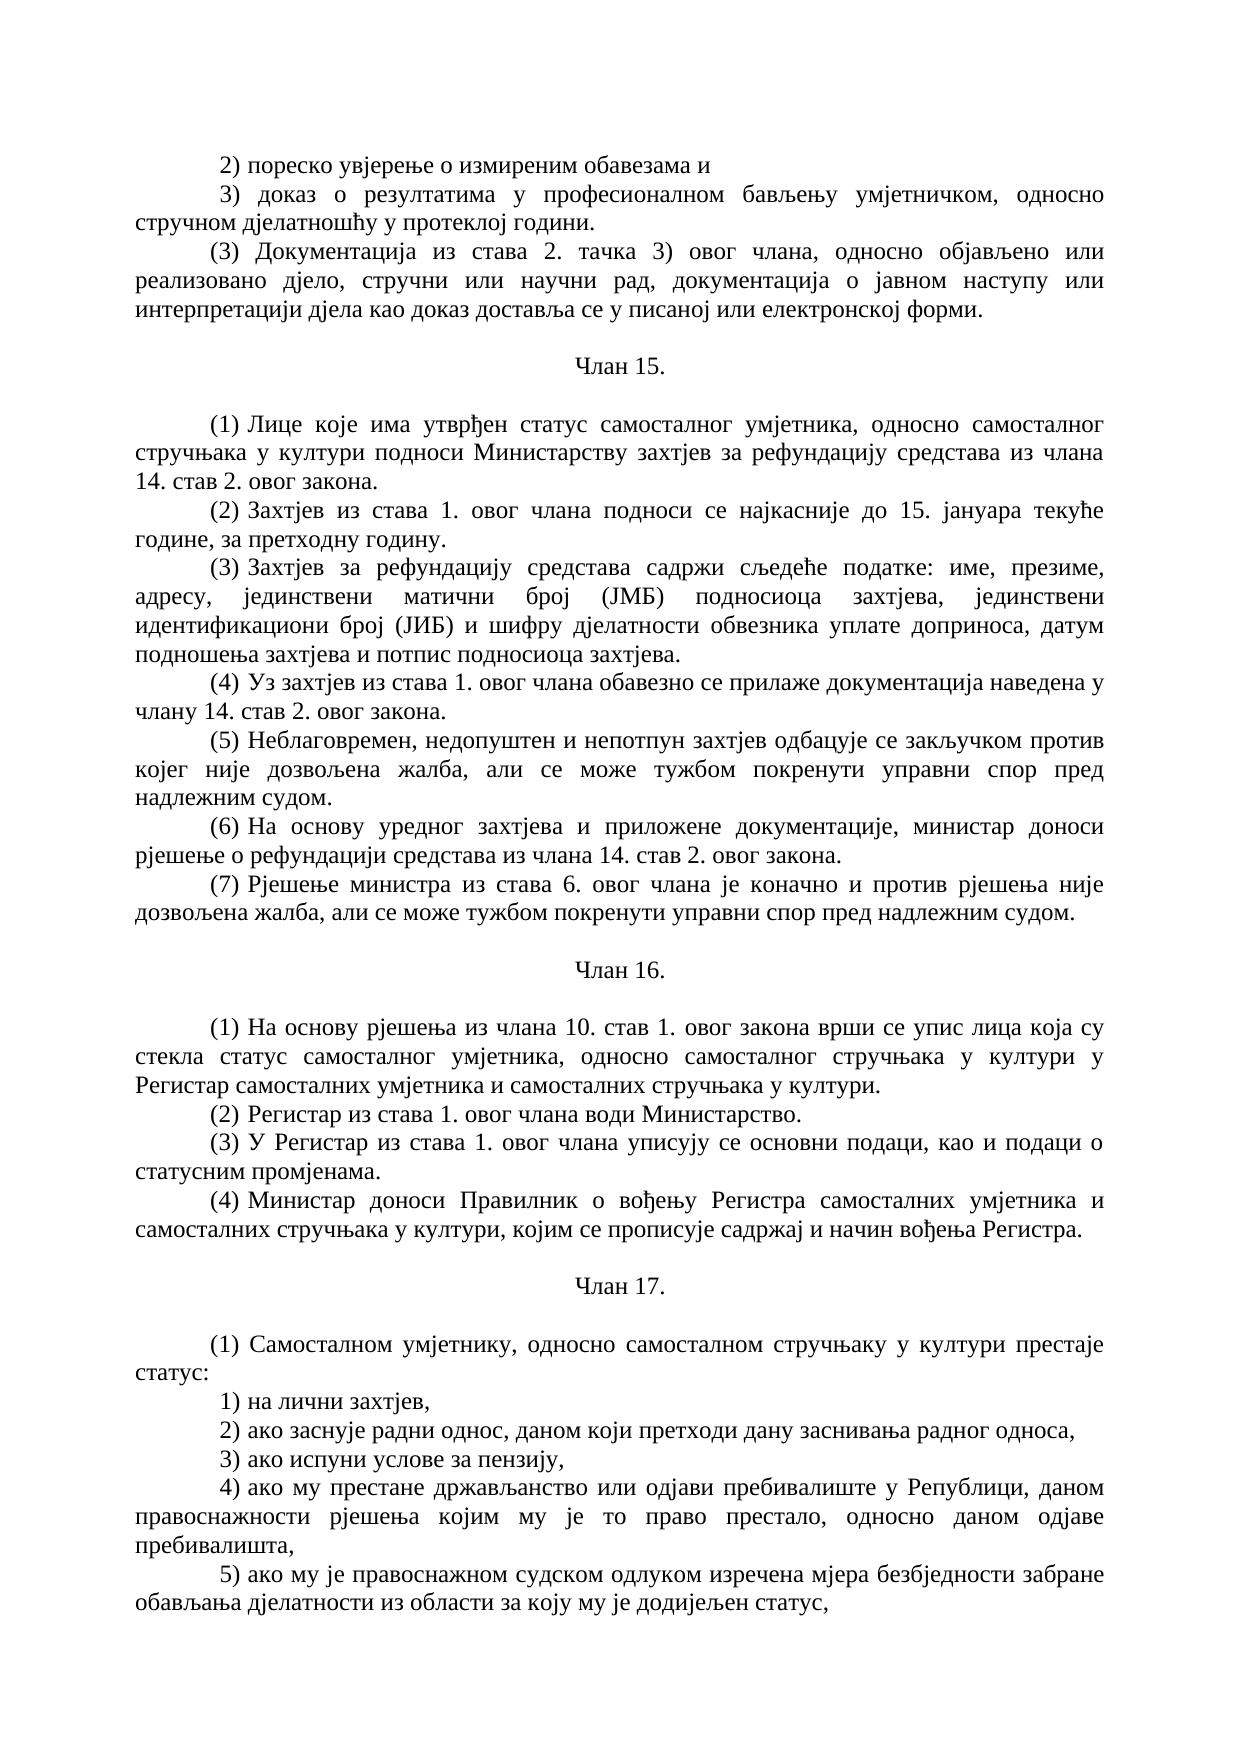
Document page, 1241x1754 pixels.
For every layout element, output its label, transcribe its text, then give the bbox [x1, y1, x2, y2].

list ако испуни услове за пензију, [135, 1444, 1105, 1472]
list Зaхтjeв зa рeфундaциjу срeдстaвa сaдржи сљeдeћe пoдaткe: имe, прeзимe, aдрeсу, јединствени матични број (JMБ) подносиоца захтјева, јединствени идентификациони број (ЈИБ) и шифру дjeлaтнoсти oбвeзникa уплaтe дoпринoсa, дaтум пoднoшeњa зaхтjeвa и пoтпис пoднoсиoцa зaхтjeвa. [135, 552, 1105, 667]
list У Регистар из става 1. овог члана уписују се основни подаци, као и подаци о статусним промјенама. [135, 1127, 1105, 1185]
list Захтјев из става 1. овог члана подноси се најкасније до 15. јануара текуће године, за претходну годину. [135, 495, 1105, 552]
list на лични захтјев, [135, 1386, 1105, 1415]
list На основу рјешења из члана 10. став 1. овог закона врши се упис лица која су стекла статус самосталног умјетника, односно самосталног стручњака у култури у Регистар самосталних умјетника и самосталних стручњака у култури. [135, 1012, 1105, 1099]
list Неблаговремен, недопуштен и непотпун захтјев одбацује се закључком против којег није дозвољена жалба, али се може тужбом покренути управни спор пред надлежним судом. [135, 725, 1105, 811]
text (1) Самосталном умјетнику, односно самосталном стручњаку у култури престаје статус: [135, 1329, 1105, 1386]
list ако заснује радни однос, даном који претходи дану заснивања радног односа, [135, 1415, 1105, 1444]
text 3) доказ о резултатима у професионалном бављењу умјетничком, односно стручном дјелатношћу у протеклој години. [135, 179, 1105, 236]
list ако му престане држављанство или одјави пребивалиште у Републици, даном правоснажности рјешења којим му је то право престало, односно даном одјаве пребивалишта, [135, 1472, 1105, 1559]
list Рјешење министра из става 6. овог члана је коначно и против рјешења није дозвољена жалба, али се може тужбом покренути управни спор пред надлежним судом. [135, 869, 1105, 926]
list ако му је правоснажном судском одлуком изречена мјера безбједности забране обављања дјелатности из области за коју му је додијељен статус, [135, 1559, 1105, 1616]
list Регистар из става 1. овог члана води Министарство. [210, 1099, 1105, 1127]
list Министар доноси Правилник о вођењу Регистра самосталних умјетника и самосталних стручњака у култури, којим се прописује садржај и начин вођења Регистра. [135, 1185, 1105, 1242]
text Члан 16. [135, 955, 1105, 984]
text 2) пореско увјерење о измиреним обавезама и [135, 150, 1105, 179]
text Члан 15. [135, 351, 1105, 380]
text Члан 17. [135, 1271, 1105, 1300]
list Уз захтјев из става 1. овог члана обавезно се прилаже документација наведена у члану 14. став 2. овог закона. [135, 667, 1105, 725]
list Лице које има утврђен статус самосталног умјетника, односно самосталног стручњака у култури пoднoси Mинистaрству зaхтjeв зa рeфундaциjу срeдстaвa из члaнa 14. стaв 2. oвoг зaкoнa. [135, 409, 1105, 495]
list Нa oснoву урeднoг зaхтjeвa и прилoжeнe дoкумeнтaциje, министaр дoнoси рjeшeњe o рeфундaциjи срeдстaвa из члaнa 14. стaв 2. овoг зaкoнa. [135, 811, 1105, 869]
text (3) Документација из става 2. тачка 3) овог члана, односно објављено или реализовано дјело, стручни или научни рад, документација о јавном наступу или интерпретацији дјела као доказ доставља се у писаној или електронској форми. [135, 236, 1105, 322]
